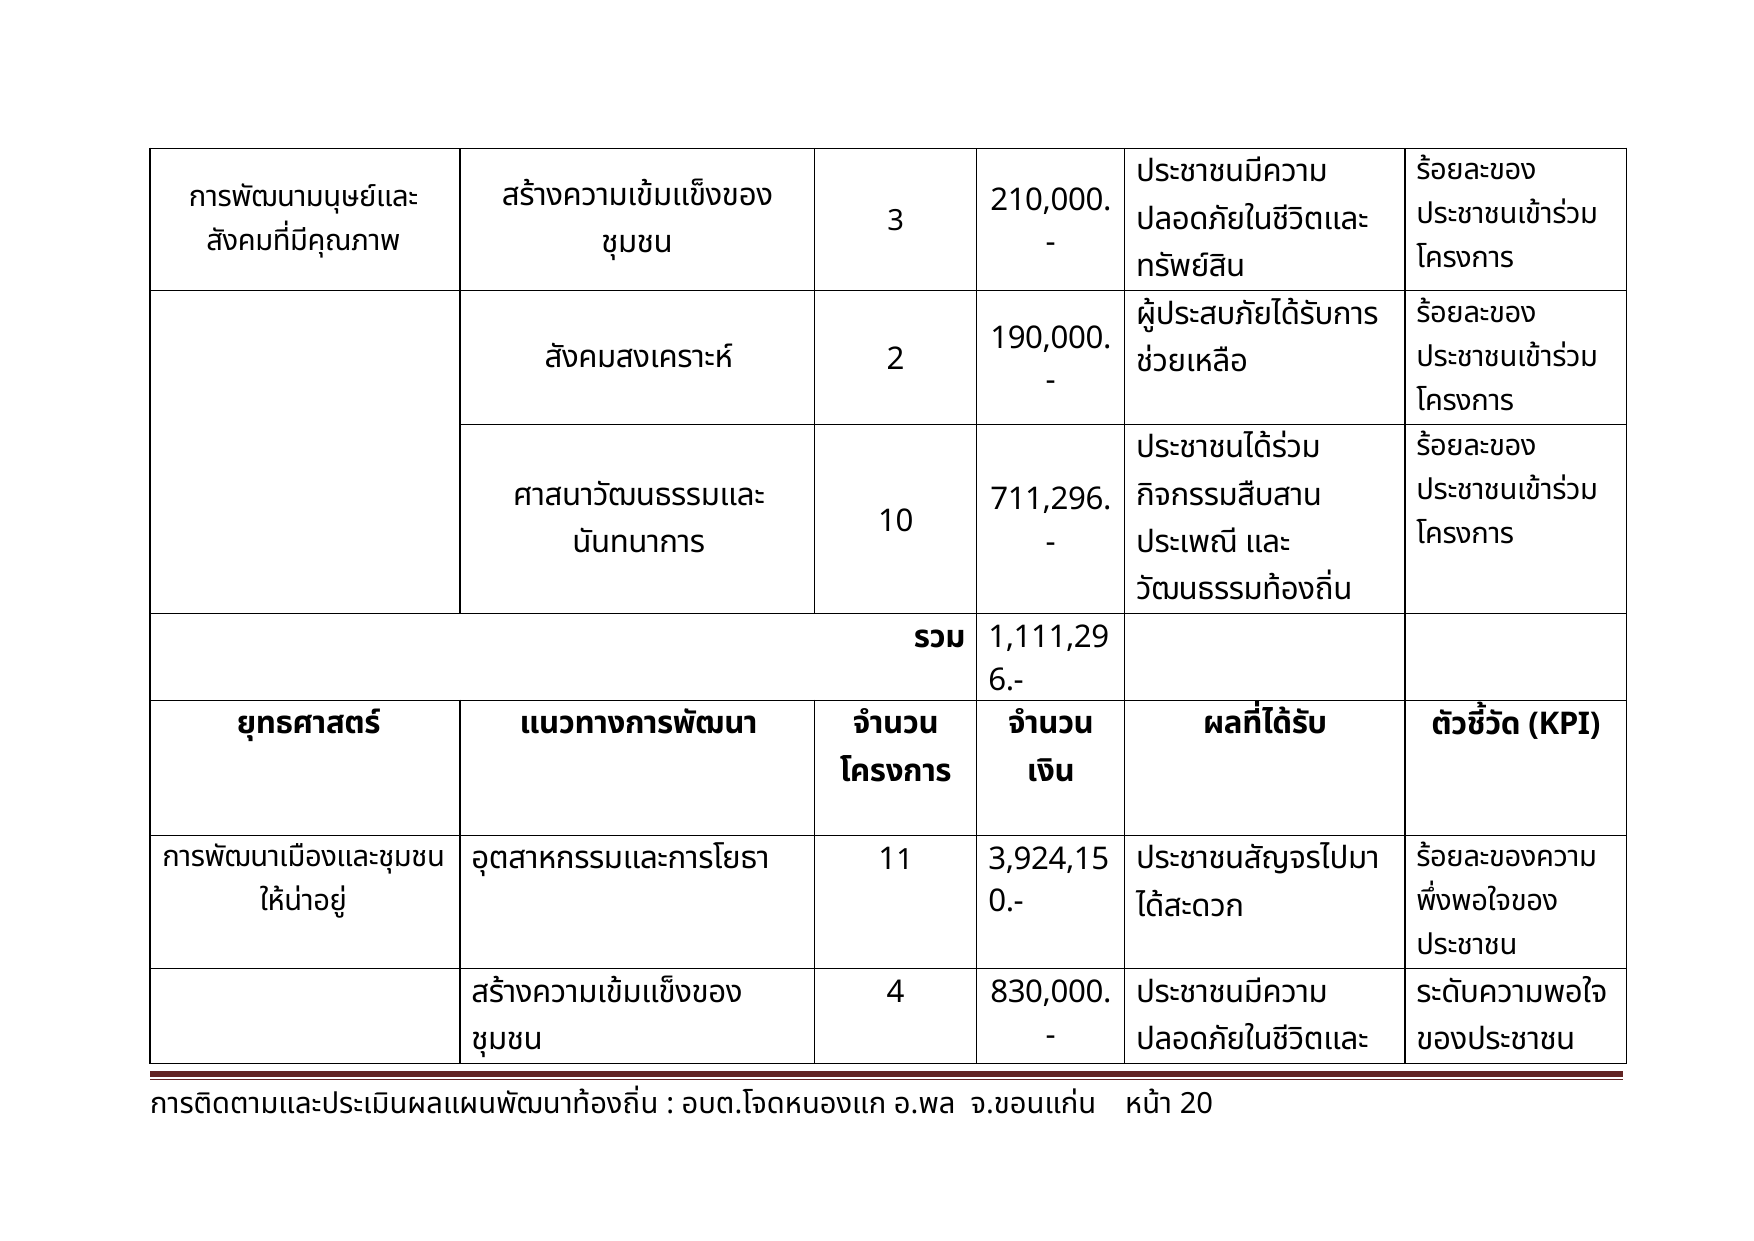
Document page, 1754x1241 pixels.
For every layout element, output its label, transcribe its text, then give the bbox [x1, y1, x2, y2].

table_cell [151, 291, 459, 613]
table_cell ร้อยละของประชาชนเข้าร่วมโครงการ [1406, 149, 1626, 290]
table_cell 3,924,150.- [977, 836, 1124, 968]
table_cell [1125, 614, 1404, 699]
table_cell ยุทธศาสตร์ [151, 701, 459, 835]
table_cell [1125, 969, 1404, 1063]
table_cell สร้างความเข้มแข็งของชุมชน [461, 149, 814, 290]
table_cell ร้อยละของประชาชนเข้าร่วมโครงการ [1406, 425, 1626, 613]
table_cell ผู้ประสบภัยได้รับการช่วยเหลือ [1125, 291, 1404, 423]
table_cell [151, 969, 459, 1063]
table_cell 10 [815, 425, 976, 613]
table_cell ประชาชนสัญจรไปมาได้สะดวก [1125, 836, 1404, 968]
table_cell 711,296.- [977, 425, 1124, 613]
table_cell การพัฒนาเมืองและชุมชนให้น่าอยู่ [151, 836, 459, 968]
table_cell อุตสาหกรรมและการโยธา [461, 836, 814, 968]
table_cell ผลที่ได้รับ [1125, 701, 1404, 835]
table_cell 190,000.- [977, 291, 1124, 423]
table_cell [1406, 614, 1626, 699]
table_cell รวม [151, 614, 976, 699]
table_cell 4 [815, 969, 976, 1063]
table_cell 2 [815, 291, 976, 423]
table_cell สังคมสงเคราะห์ [461, 291, 814, 423]
table_cell แนวทางการพัฒนา [461, 701, 814, 835]
table_cell การพัฒนามนุษย์และสังคมที่มีคุณภาพ [151, 149, 459, 290]
table_cell ร้อยละของประชาชนเข้าร่วมโครงการ [1406, 291, 1626, 423]
table_cell ประชาชนได้ร่วมกิจกรรมสืบสานประเพณี และวัฒนธรรมท้องถิ่น [1125, 425, 1404, 613]
table_cell จำนวนโครงการ [815, 701, 976, 835]
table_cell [1406, 969, 1626, 1063]
table_cell ตัวชี้วัด (KPI) [1406, 701, 1626, 835]
table_cell 1,111,296.- [977, 614, 1124, 699]
table_cell ประชาชนมีความปลอดภัยในชีวิตและทรัพย์สิน [1125, 149, 1404, 290]
table_cell ร้อยละของความพึ่งพอใจของประชาชน [1406, 836, 1626, 968]
table_cell ศาสนาวัฒนธรรมและนันทนาการ [461, 425, 814, 613]
table_cell 3 [815, 149, 976, 290]
table_cell จำนวนเงิน [977, 701, 1124, 835]
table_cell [461, 969, 814, 1063]
table_cell 830,000.- [977, 969, 1124, 1063]
table_cell 210,000.- [977, 149, 1124, 290]
table_cell 11 [815, 836, 976, 968]
